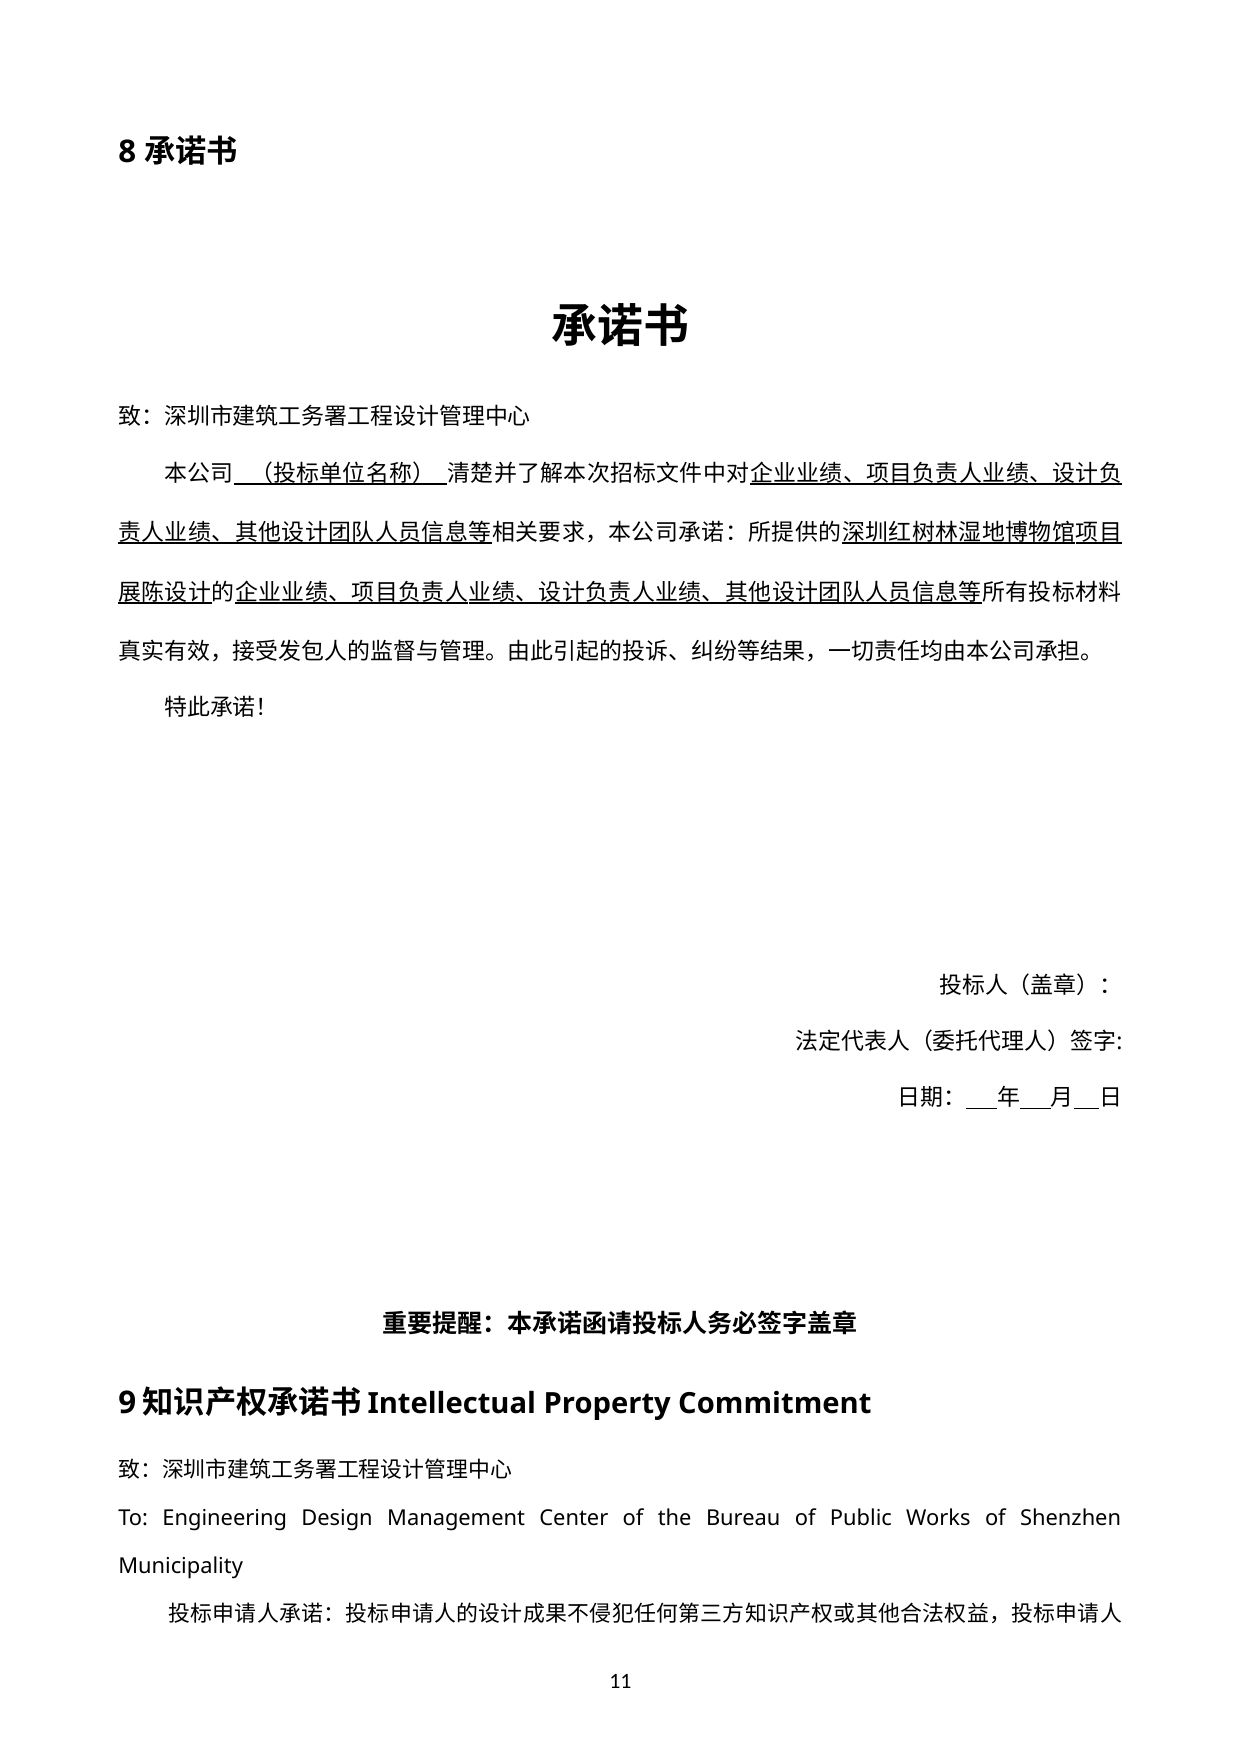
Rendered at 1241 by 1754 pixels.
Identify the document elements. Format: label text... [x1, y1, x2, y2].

text 承诺书 [118, 282, 1122, 362]
text 本公司 （投标单位名称） 清楚并了解本次招标文件中对企业业绩、项目负责人业绩、设计负责人业绩、其他设计团队人员信息等相关要求，本公司承诺：所提供的深圳红树林湿地博物馆项目展陈设计的企业业绩、项目负责人业绩、设计负责人业绩、其他设计团队人员信息等所有投标材料真实有效，接受发包人的监督与管理。由此引起的投诉、纠纷等结果，一切责任均由本公司承担。 [118, 451, 1122, 669]
text 致：深圳市建筑工务署工程设计管理中心 [118, 395, 1122, 434]
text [118, 1583, 1122, 1631]
list 9知识产权承诺书Intellectual Property Commitment [118, 1360, 1122, 1439]
list 8 承诺书 [118, 124, 1122, 172]
text 日期： 年 月 日 [118, 1076, 1122, 1116]
text 致：深圳市建筑工务署工程设计管理中心 [118, 1439, 1122, 1487]
text 重要提醒：本承诺函请投标人务必签字盖章 [118, 1302, 1122, 1342]
text 特此承诺！ [118, 686, 1122, 726]
text To: Engineering Design Management Center of the Bureau of Public Works of Shenzhen Municipality [118, 1487, 1122, 1583]
text 法定代表人（委托代理人）签字: [118, 1019, 1122, 1059]
text 投标人（盖章）： [118, 963, 1122, 1003]
